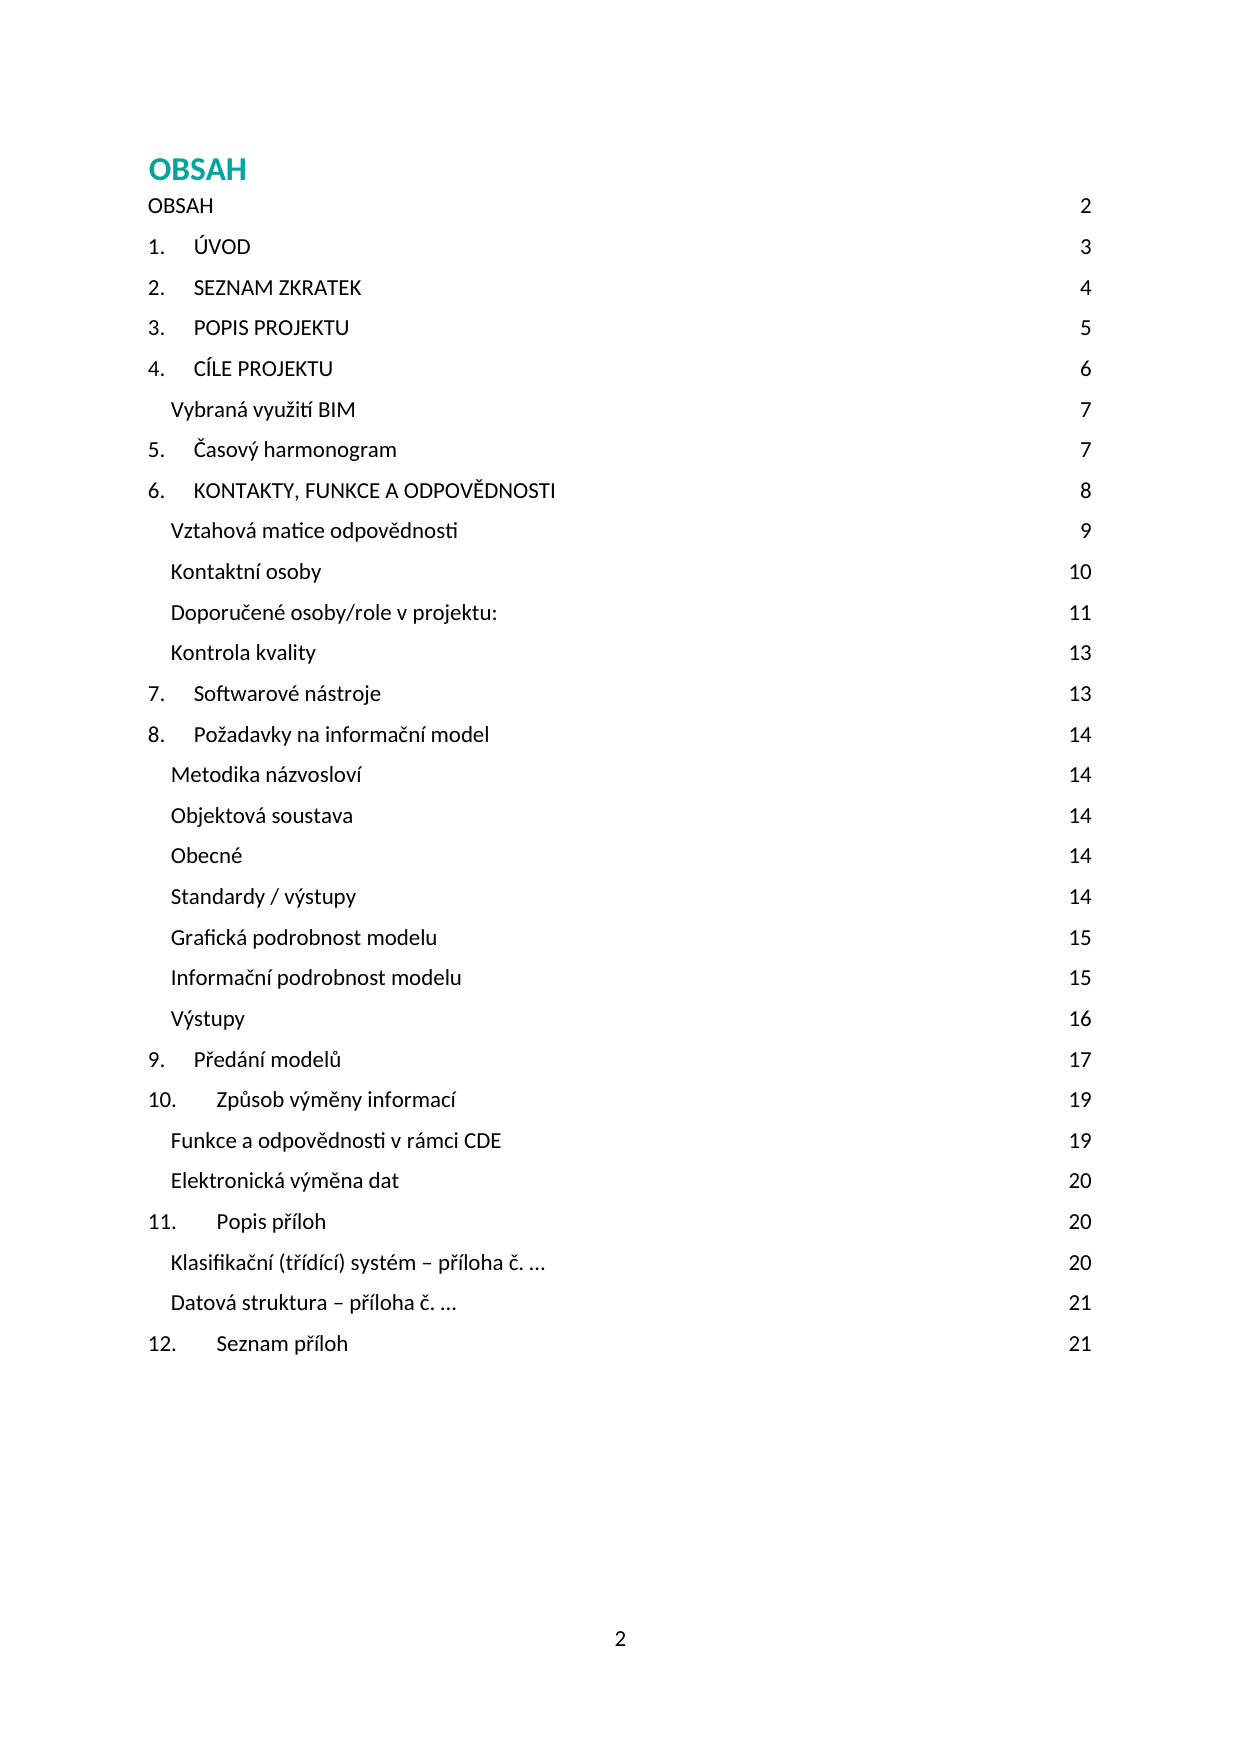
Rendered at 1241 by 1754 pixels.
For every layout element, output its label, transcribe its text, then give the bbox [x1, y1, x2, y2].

subtitle OBSAH [149, 148, 1093, 188]
